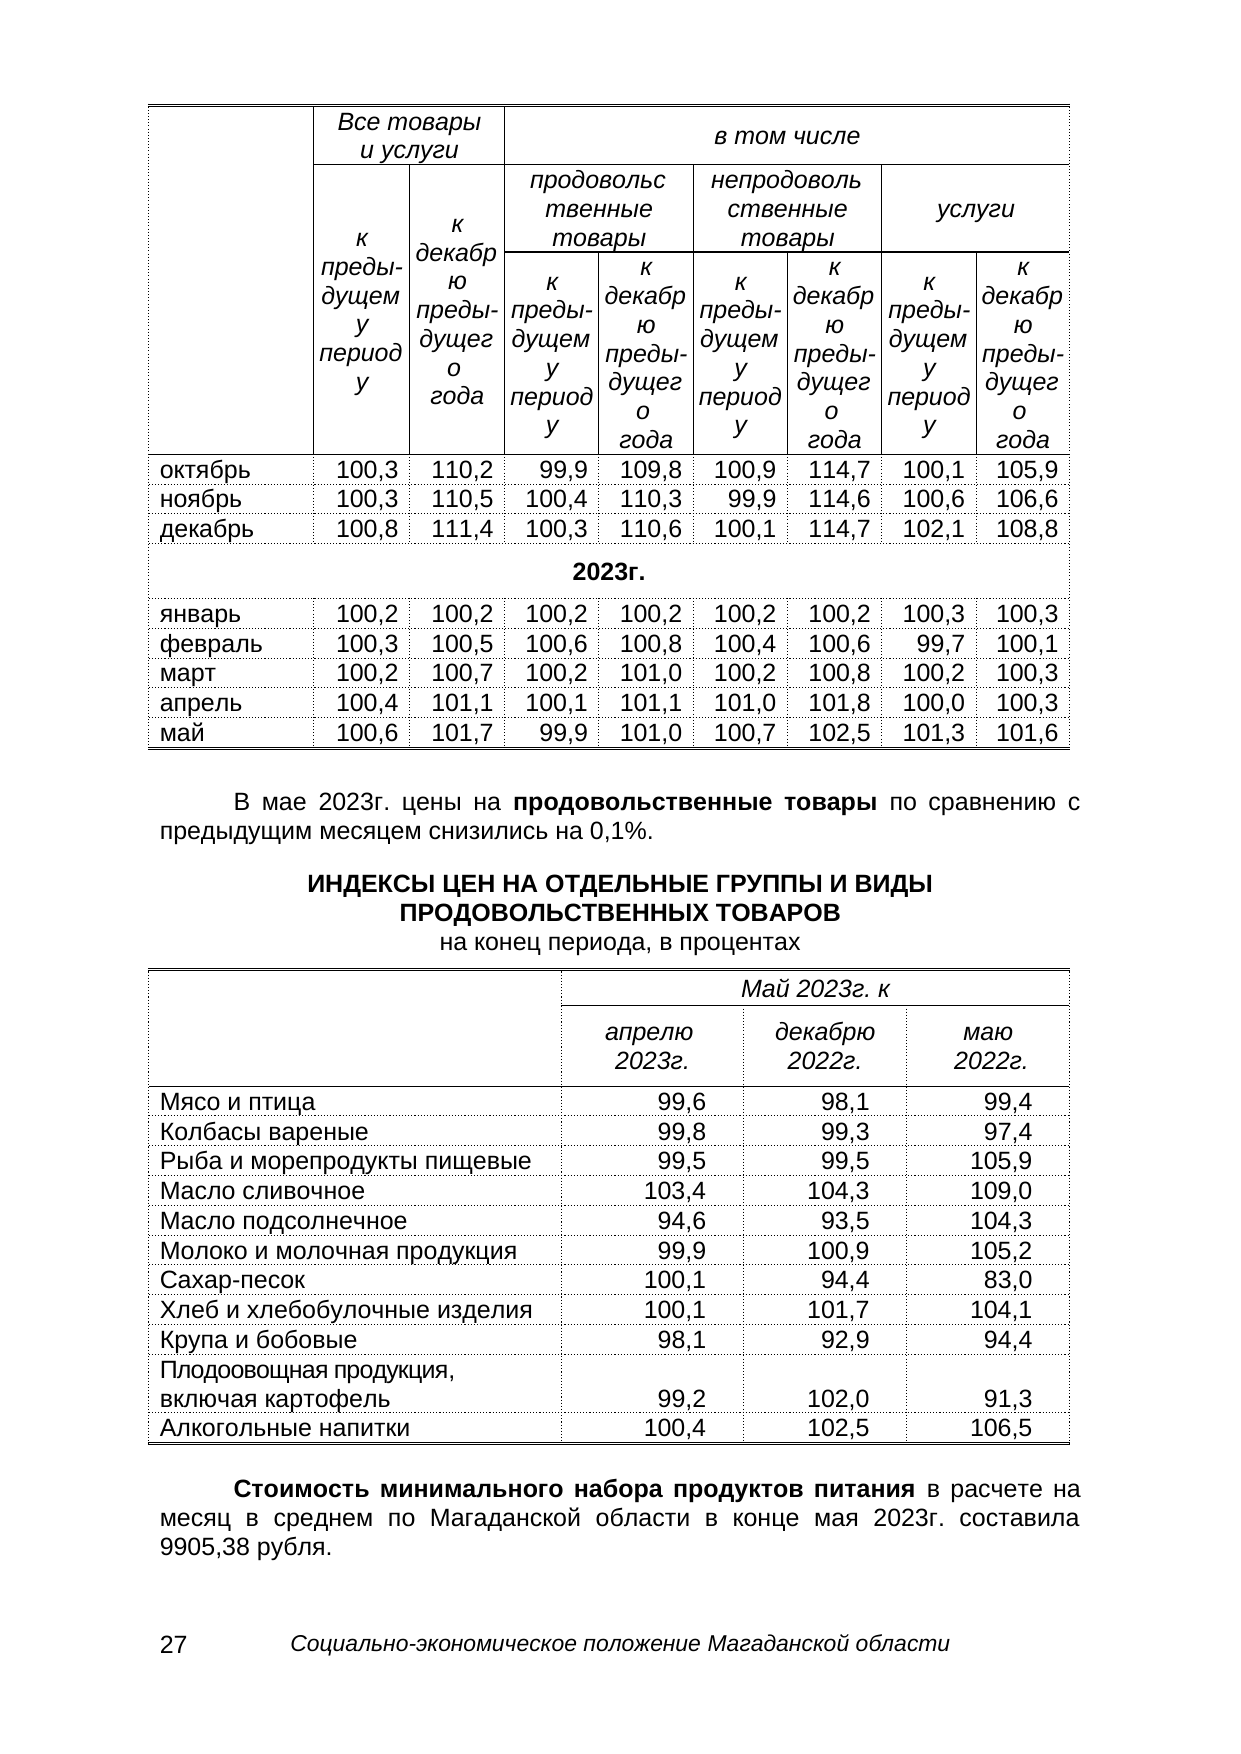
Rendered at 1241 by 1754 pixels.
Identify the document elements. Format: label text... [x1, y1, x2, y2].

table_cell к декабрю преды-дущего года [977, 253, 1069, 454]
table_cell 100,3 [976, 598, 1069, 628]
table_cell 100,3 [505, 513, 599, 543]
table_cell 2023г. [148, 543, 1069, 598]
table_cell 100,3 [314, 484, 409, 513]
table_cell 101,1 [410, 687, 505, 717]
table_cell к преды-дущему периоду [694, 253, 787, 454]
table_cell 99,8 [561, 1115, 743, 1145]
table_cell Колбасы вареные [148, 1115, 561, 1145]
table_cell 93,5 [743, 1205, 907, 1234]
table_cell январь [148, 598, 314, 628]
table_cell Сахар-песок [148, 1264, 561, 1294]
table_cell 114,6 [788, 484, 882, 513]
table_cell 100,2 [410, 598, 505, 628]
table_cell апрелю 2023г. [561, 1006, 743, 1086]
table_cell март [148, 658, 314, 687]
table_cell 94,4 [907, 1324, 1069, 1354]
table_cell 94,4 [743, 1264, 907, 1294]
table_cell 99,4 [907, 1087, 1069, 1115]
table_cell 106,5 [907, 1412, 1069, 1442]
table_cell 92,9 [743, 1324, 907, 1354]
table_cell 97,4 [907, 1115, 1069, 1145]
table_cell 99,3 [743, 1115, 907, 1145]
table_cell 104,3 [907, 1205, 1069, 1234]
table_cell 98,1 [561, 1324, 743, 1354]
table_cell 101,0 [693, 687, 787, 717]
table_cell 100,9 [743, 1235, 907, 1264]
table_cell 111,4 [410, 513, 505, 543]
table_cell апрель [148, 687, 314, 717]
table_cell 106,6 [976, 484, 1069, 513]
table_cell 100,3 [314, 455, 409, 483]
table_cell 102,5 [743, 1412, 907, 1442]
text на конец периода, в процентах [159, 927, 1081, 956]
table_cell 100,2 [882, 658, 976, 687]
table_cell 100,2 [505, 598, 599, 628]
table_cell 100,6 [788, 628, 882, 657]
table_cell 100,8 [788, 658, 882, 687]
table_cell 100,4 [505, 484, 599, 513]
table_cell 105,9 [907, 1145, 1069, 1175]
table_cell к преды-дущему периоду [314, 165, 409, 454]
table_cell 100,2 [505, 658, 599, 687]
table_cell 101,1 [599, 687, 693, 717]
table_cell Масло сливочное [148, 1175, 561, 1205]
table_cell 91,3 [907, 1354, 1069, 1412]
table_cell 101,7 [743, 1294, 907, 1324]
table_cell октябрь [148, 455, 314, 483]
table_cell 100,8 [599, 628, 693, 657]
table_cell 100,2 [788, 598, 882, 628]
table_cell 104,1 [907, 1294, 1069, 1324]
table_cell 100,1 [561, 1264, 743, 1294]
table_header в том числе [505, 107, 1069, 164]
table_cell 101,0 [599, 717, 693, 747]
table_cell к декабрю преды-дущего года [410, 165, 504, 454]
table_cell 99,9 [505, 455, 599, 483]
table_cell 108,8 [976, 513, 1069, 543]
table_cell 100,7 [410, 658, 505, 687]
table_cell 101,6 [976, 717, 1069, 747]
table_cell продовольственные товары [505, 165, 693, 251]
table_header Все товары и услуги [314, 107, 504, 164]
table_cell Рыба и морепродукты пищевые [148, 1145, 561, 1175]
text ИНДЕКСЫ ЦЕН НА ОТДЕЛЬНЫЕ ГРУППЫ И ВИДЫ ПРОДОВОЛЬСТВЕННЫХ ТОВАРОВ [159, 869, 1081, 927]
table_cell 100,3 [882, 598, 976, 628]
table_cell 100,8 [314, 513, 409, 543]
table_cell 114,7 [788, 455, 882, 483]
table_cell услуги [882, 165, 1069, 251]
table_cell Хлеб и хлебобулочные изделия [148, 1294, 561, 1324]
table_cell 100,7 [693, 717, 787, 747]
table_cell 101,3 [882, 717, 976, 747]
table_cell декабрю 2022г. [743, 1006, 907, 1086]
table_cell декабрь [148, 513, 314, 543]
table_cell 99,5 [561, 1145, 743, 1175]
table_header [148, 971, 561, 1086]
table_cell 100,6 [882, 484, 976, 513]
table_cell 100,1 [693, 513, 787, 543]
table_cell к декабрю преды-дущего года [788, 253, 881, 454]
table_cell 100,2 [314, 658, 409, 687]
table_cell 105,2 [907, 1235, 1069, 1264]
table_cell Масло подсолнечное [148, 1205, 561, 1234]
table_cell 100,0 [882, 687, 976, 717]
table_header Май 2023г. к [561, 971, 1069, 1005]
table_cell ноябрь [148, 484, 314, 513]
table_cell 99,9 [561, 1235, 743, 1264]
table_cell 100,3 [976, 658, 1069, 687]
table_cell 104,3 [743, 1175, 907, 1205]
table_cell 100,1 [505, 687, 599, 717]
table_cell 100,2 [693, 658, 787, 687]
table_cell 100,1 [976, 628, 1069, 657]
table_cell Мясо и птица [148, 1087, 561, 1115]
table_cell Молоко и молочная продукция [148, 1235, 561, 1264]
table_cell 98,1 [743, 1087, 907, 1115]
table_cell 109,8 [599, 455, 693, 483]
table_cell 99,7 [882, 628, 976, 657]
table_cell май [148, 717, 314, 747]
table_cell к декабрю преды-дущего года [599, 253, 693, 454]
table_cell 110,6 [599, 513, 693, 543]
table_cell 110,5 [410, 484, 505, 513]
table_cell Крупа и бобовые [148, 1324, 561, 1354]
table_cell 100,4 [314, 687, 409, 717]
table_cell 100,4 [561, 1412, 743, 1442]
table_cell 110,2 [410, 455, 505, 483]
table_cell 94,6 [561, 1205, 743, 1234]
table_cell 100,2 [599, 598, 693, 628]
table_cell 105,9 [976, 455, 1069, 483]
table_cell 100,4 [693, 628, 787, 657]
table_cell 101,0 [599, 658, 693, 687]
table_cell 110,3 [599, 484, 693, 513]
table_cell Алкогольные напитки [148, 1412, 561, 1442]
table_cell 100,1 [882, 455, 976, 483]
table_cell 99,9 [693, 484, 787, 513]
table_cell 99,6 [561, 1087, 743, 1115]
table_cell Плодоовощная продукция, включая картофель [148, 1354, 561, 1412]
table_cell к преды-дущему периоду [505, 253, 598, 454]
table_cell 102,1 [882, 513, 976, 543]
table_cell 99,5 [743, 1145, 907, 1175]
table_cell 114,7 [788, 513, 882, 543]
table_cell 100,5 [410, 628, 505, 657]
table_cell 99,9 [505, 717, 599, 747]
table_cell 102,5 [788, 717, 882, 747]
text В мае 2023г. цены на продовольственные товары по сравнению с предыдущим месяцем снизились на 0,1%. [159, 787, 1081, 844]
table_cell 100,3 [976, 687, 1069, 717]
table_cell 100,9 [693, 455, 787, 483]
table_cell 100,1 [561, 1294, 743, 1324]
table_header [148, 107, 313, 454]
table_cell 103,4 [561, 1175, 743, 1205]
table_cell 102,0 [743, 1354, 907, 1412]
table_cell 101,8 [788, 687, 882, 717]
table_cell 83,0 [907, 1264, 1069, 1294]
table_cell 100,2 [693, 598, 787, 628]
table_cell маю 2022г. [907, 1006, 1069, 1086]
table_cell 100,6 [314, 717, 409, 747]
table_cell 100,2 [314, 598, 409, 628]
table_cell февраль [148, 628, 314, 657]
text Стоимость минимального набора продуктов питания в расчете на месяц в среднем по Магаданской области в конце мая 2023г. составила 9905,38 рубля. [159, 1474, 1081, 1560]
table_cell 100,3 [314, 628, 409, 657]
table_cell 100,6 [505, 628, 599, 657]
table_cell 101,7 [410, 717, 505, 747]
table_cell непродовольственные товары [694, 165, 881, 251]
table_cell 99,2 [561, 1354, 743, 1412]
table_cell к преды-дущему периоду [882, 253, 976, 454]
table_cell 109,0 [907, 1175, 1069, 1205]
